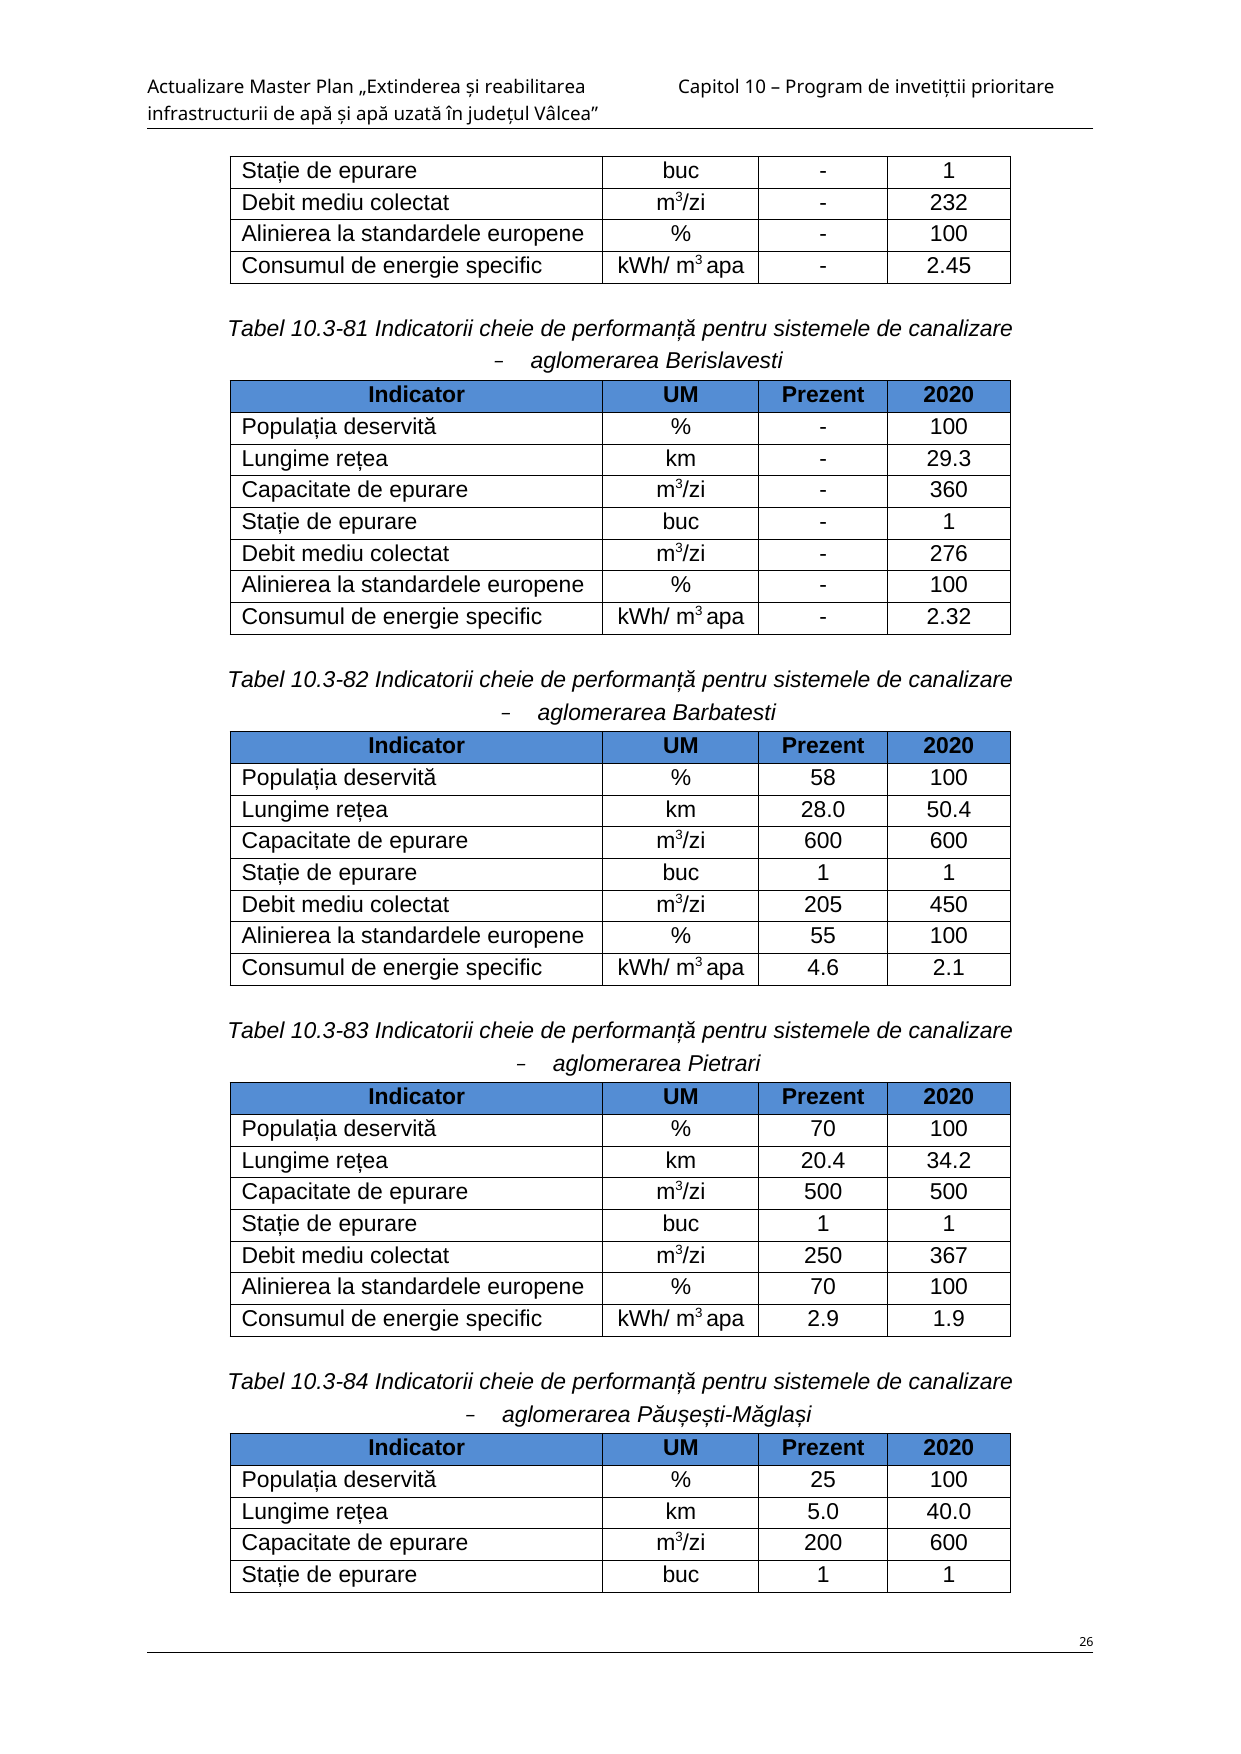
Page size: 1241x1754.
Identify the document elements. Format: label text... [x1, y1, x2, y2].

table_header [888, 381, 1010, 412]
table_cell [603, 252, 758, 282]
list aglomerarea Pietrari [184, 1049, 1093, 1077]
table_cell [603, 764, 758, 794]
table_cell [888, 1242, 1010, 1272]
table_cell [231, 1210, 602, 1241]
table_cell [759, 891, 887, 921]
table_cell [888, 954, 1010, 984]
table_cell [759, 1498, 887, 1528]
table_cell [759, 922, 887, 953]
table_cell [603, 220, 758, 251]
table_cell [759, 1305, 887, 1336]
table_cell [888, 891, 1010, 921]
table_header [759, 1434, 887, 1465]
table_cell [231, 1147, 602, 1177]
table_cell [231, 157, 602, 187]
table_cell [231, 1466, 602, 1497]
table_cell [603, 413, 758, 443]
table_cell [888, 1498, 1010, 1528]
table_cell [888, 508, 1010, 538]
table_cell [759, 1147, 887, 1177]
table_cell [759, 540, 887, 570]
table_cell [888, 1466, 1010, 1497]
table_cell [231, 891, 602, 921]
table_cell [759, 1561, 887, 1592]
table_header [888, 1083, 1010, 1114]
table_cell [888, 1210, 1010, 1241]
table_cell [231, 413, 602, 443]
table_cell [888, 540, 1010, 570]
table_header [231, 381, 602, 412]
list aglomerarea Berislavesti [184, 347, 1093, 375]
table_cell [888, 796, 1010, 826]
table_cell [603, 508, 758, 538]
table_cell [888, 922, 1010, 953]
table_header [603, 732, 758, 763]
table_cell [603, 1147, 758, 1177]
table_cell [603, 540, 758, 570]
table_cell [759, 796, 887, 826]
text Tabel 10.3-83 Indicatorii cheie de performanță pentru sistemele de canalizare [147, 1017, 1093, 1043]
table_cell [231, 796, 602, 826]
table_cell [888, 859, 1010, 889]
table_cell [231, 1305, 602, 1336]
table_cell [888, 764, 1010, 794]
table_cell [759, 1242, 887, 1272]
text Tabel 10.3-81 Indicatorii cheie de performanță pentru sistemele de canalizare [147, 315, 1093, 341]
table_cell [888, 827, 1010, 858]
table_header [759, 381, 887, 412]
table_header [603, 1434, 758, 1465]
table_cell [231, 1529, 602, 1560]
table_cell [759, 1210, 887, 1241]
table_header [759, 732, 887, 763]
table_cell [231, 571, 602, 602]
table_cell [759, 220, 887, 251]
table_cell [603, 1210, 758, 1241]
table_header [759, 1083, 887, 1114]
text Tabel 10.3-82 Indicatorii cheie de performanță pentru sistemele de canalizare [147, 666, 1093, 692]
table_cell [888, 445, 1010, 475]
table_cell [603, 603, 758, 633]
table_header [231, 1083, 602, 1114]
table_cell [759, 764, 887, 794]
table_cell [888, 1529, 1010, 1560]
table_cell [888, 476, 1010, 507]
text Tabel 10.3-84 Indicatorii cheie de performanță pentru sistemele de canalizare [147, 1368, 1093, 1394]
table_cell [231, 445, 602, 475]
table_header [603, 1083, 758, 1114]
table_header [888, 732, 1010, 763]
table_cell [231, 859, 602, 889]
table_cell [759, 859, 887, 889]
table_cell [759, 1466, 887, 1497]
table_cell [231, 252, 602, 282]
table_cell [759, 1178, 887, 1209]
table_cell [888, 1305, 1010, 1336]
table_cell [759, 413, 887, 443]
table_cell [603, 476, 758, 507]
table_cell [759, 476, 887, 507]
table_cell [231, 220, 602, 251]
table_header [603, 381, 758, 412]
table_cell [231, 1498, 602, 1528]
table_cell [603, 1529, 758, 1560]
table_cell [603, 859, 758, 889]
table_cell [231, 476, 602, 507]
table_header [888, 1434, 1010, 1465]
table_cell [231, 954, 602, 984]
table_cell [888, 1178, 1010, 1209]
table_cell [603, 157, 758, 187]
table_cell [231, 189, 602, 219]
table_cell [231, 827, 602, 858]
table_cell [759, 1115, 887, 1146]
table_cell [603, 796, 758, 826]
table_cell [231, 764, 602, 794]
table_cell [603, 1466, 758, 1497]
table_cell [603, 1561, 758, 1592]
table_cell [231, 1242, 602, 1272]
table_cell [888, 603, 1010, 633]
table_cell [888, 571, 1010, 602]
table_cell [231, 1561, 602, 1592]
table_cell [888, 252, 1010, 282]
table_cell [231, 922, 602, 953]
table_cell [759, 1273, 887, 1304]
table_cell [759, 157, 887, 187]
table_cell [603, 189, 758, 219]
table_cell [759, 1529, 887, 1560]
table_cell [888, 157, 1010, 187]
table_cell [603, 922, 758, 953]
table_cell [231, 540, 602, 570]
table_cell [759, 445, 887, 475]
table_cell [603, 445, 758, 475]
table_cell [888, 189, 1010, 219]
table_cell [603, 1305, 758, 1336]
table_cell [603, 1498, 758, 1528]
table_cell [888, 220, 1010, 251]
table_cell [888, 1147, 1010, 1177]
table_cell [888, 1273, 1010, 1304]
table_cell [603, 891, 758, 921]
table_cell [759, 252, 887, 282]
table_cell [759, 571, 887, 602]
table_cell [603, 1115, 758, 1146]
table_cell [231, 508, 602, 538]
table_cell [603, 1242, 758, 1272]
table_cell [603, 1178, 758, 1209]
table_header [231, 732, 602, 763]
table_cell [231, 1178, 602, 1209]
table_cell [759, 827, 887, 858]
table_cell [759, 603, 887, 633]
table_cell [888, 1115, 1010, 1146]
list aglomerarea Păușești-Măglași [184, 1400, 1093, 1428]
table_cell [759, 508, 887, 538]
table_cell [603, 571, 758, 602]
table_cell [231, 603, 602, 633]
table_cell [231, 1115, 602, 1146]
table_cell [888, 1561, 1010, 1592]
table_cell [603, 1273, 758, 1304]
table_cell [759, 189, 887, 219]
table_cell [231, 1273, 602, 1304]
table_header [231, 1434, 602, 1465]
list aglomerarea Barbatesti [184, 698, 1093, 726]
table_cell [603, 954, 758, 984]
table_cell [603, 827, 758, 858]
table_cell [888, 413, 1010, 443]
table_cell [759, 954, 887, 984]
